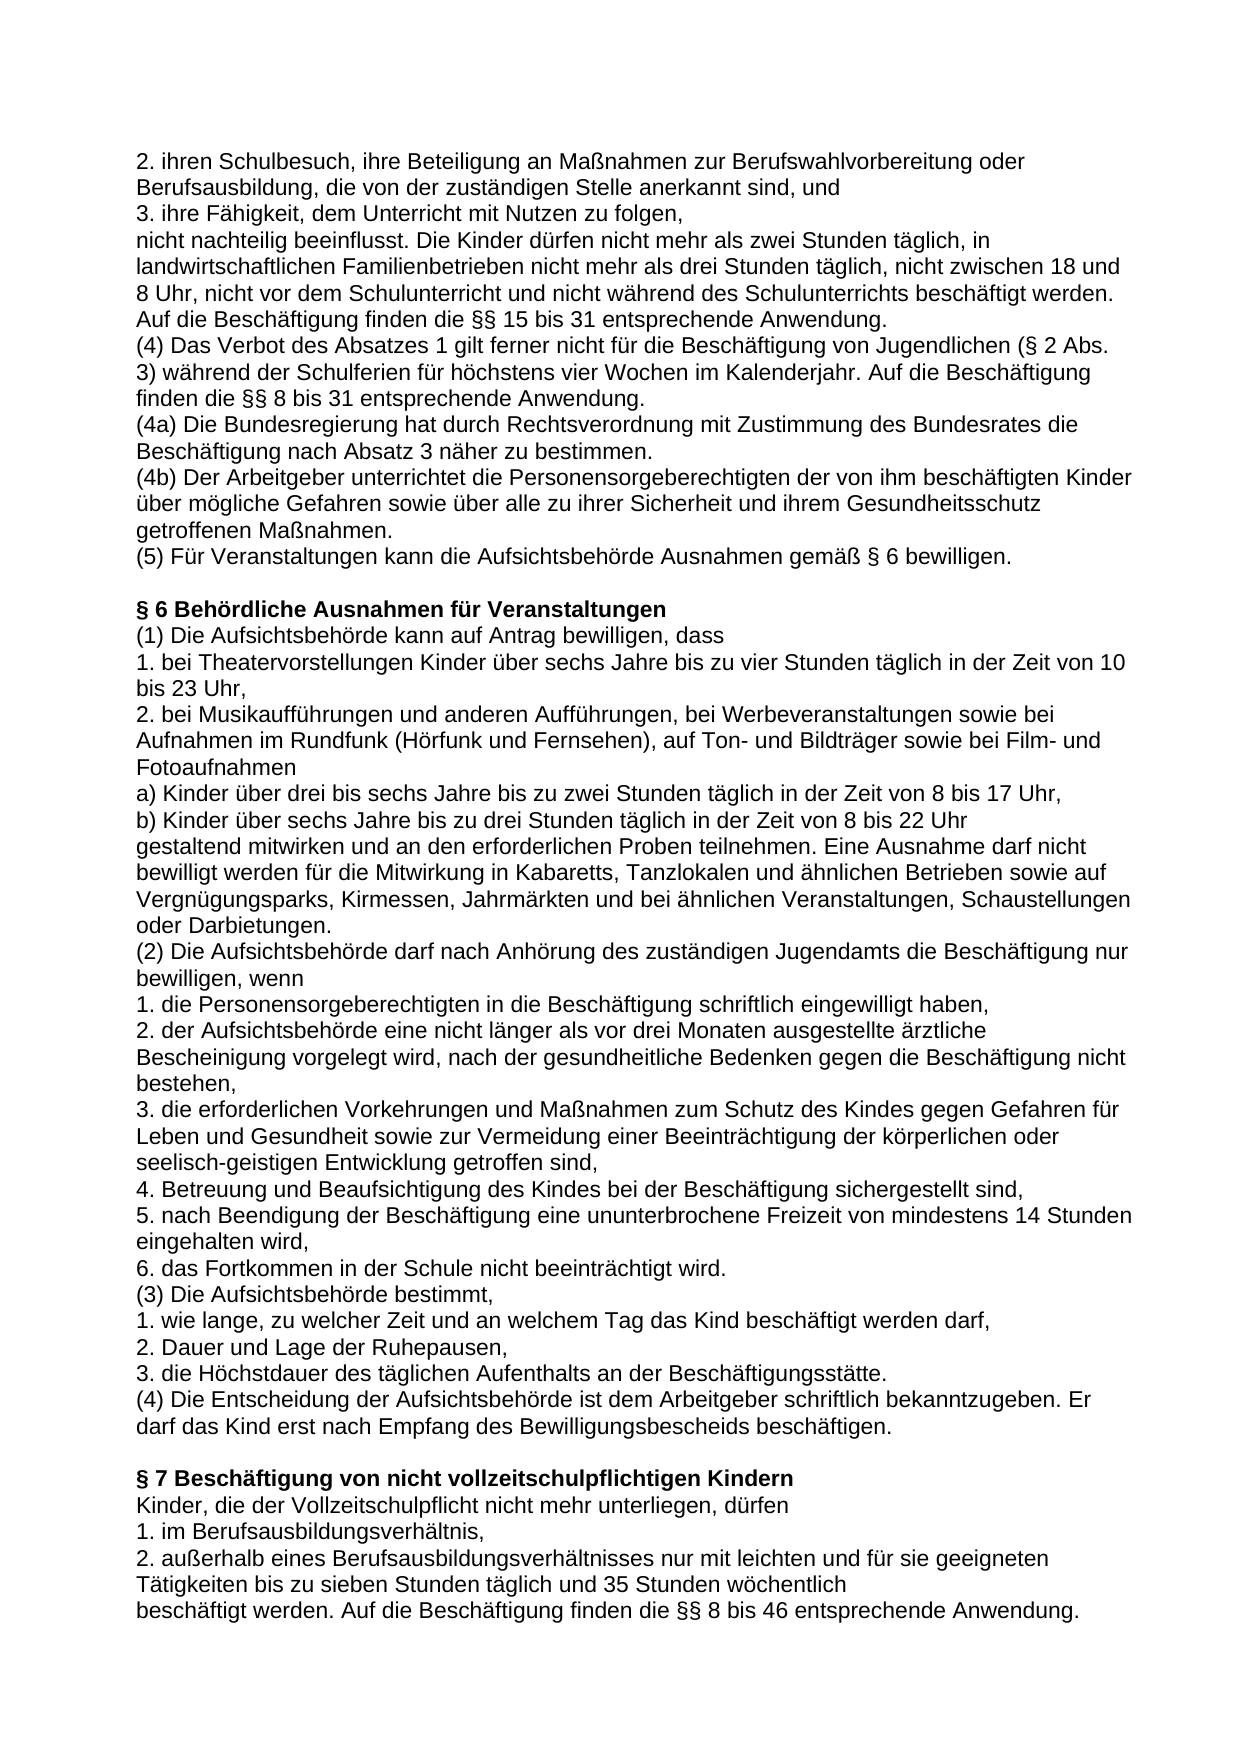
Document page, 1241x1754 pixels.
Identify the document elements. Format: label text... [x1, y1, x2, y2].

text b) Kinder über sechs Jahre bis zu drei Stunden täglich in der Zeit von 8 bis 22 Uhr [136, 807, 1134, 833]
text 3. die erforderlichen Vorkehrungen und Maßnahmen zum Schutz des Kindes gegen Gefahren für Leben und Gesundheit sowie zur Vermeidung einer Beeinträchtigung der körperlichen oder seelisch-geistigen Entwicklung getroffen sind, [136, 1096, 1134, 1176]
text 4. Betreuung und Beaufsichtigung des Kindes bei der Beschäftigung sichergestellt sind, [136, 1176, 1134, 1202]
text (4) Die Entscheidung der Aufsichtsbehörde ist dem Arbeitgeber schriftlich bekanntzugeben. Er darf das Kind erst nach Empfang des Bewilligungsbescheids beschäftigen. [136, 1386, 1134, 1439]
text 2. Dauer und Lage der Ruhepausen, [136, 1334, 1134, 1360]
text 1. wie lange, zu welcher Zeit und an welchem Tag das Kind beschäftigt werden darf, [136, 1307, 1134, 1334]
text gestaltend mitwirken und an den erforderlichen Proben teilnehmen. Eine Ausnahme darf nicht bewilligt werden für die Mitwirkung in Kabaretts, Tanzlokalen und ähnlichen Betrieben sowie auf Vergnügungsparks, Kirmessen, Jahrmärkten und bei ähnlichen Veranstaltungen, Schaustellungen oder Darbietungen. [136, 833, 1134, 938]
text § 6 Behördliche Ausnahmen für Veranstaltungen [136, 596, 1134, 622]
text beschäftigt werden. Auf die Beschäftigung finden die §§ 8 bis 46 entsprechende Anwendung. [136, 1597, 1134, 1623]
text 3. ihre Fähigkeit, dem Unterricht mit Nutzen zu folgen, [136, 200, 1134, 227]
text 6. das Fortkommen in der Schule nicht beeinträchtigt wird. [136, 1254, 1134, 1281]
text 3. die Höchstdauer des täglichen Aufenthalts an der Beschäftigungsstätte. [136, 1360, 1134, 1386]
text (5) Für Veranstaltungen kann die Aufsichtsbehörde Ausnahmen gemäß § 6 bewilligen. [136, 543, 1134, 569]
text 1. im Berufsausbildungsverhältnis, [136, 1518, 1134, 1544]
text (2) Die Aufsichtsbehörde darf nach Anhörung des zuständigen Jugendamts die Beschäftigung nur bewilligen, wenn [136, 938, 1134, 991]
text nicht nachteilig beeinflusst. Die Kinder dürfen nicht mehr als zwei Stunden täglich, in landwirtschaftlichen Familienbetrieben nicht mehr als drei Stunden täglich, nicht zwischen 18 und 8 Uhr, nicht vor dem Schulunterricht und nicht während des Schulunterrichts beschäftigt werden. Auf die Beschäftigung finden die §§ 15 bis 31 entsprechende Anwendung. [136, 227, 1134, 332]
text 2. bei Musikaufführungen und anderen Aufführungen, bei Werbeveranstaltungen sowie bei Aufnahmen im Rundfunk (Hörfunk und Fernsehen), auf Ton- und Bildträger sowie bei Film- und Fotoaufnahmen [136, 701, 1134, 780]
text Kinder, die der Vollzeitschulpflicht nicht mehr unterliegen, dürfen [136, 1492, 1134, 1518]
text 5. nach Beendigung der Beschäftigung eine ununterbrochene Freizeit von mindestens 14 Stunden eingehalten wird, [136, 1202, 1134, 1254]
text 1. die Personensorgeberechtigten in die Beschäftigung schriftlich eingewilligt haben, [136, 991, 1134, 1017]
text (4b) Der Arbeitgeber unterrichtet die Personensorgeberechtigten der von ihm beschäftigten Kinder über mögliche Gefahren sowie über alle zu ihrer Sicherheit und ihrem Gesundheitsschutz getroffenen Maßnahmen. [136, 464, 1134, 543]
text 2. ihren Schulbesuch, ihre Beteiligung an Maßnahmen zur Berufswahlvorbereitung oder Berufsausbildung, die von der zuständigen Stelle anerkannt sind, und [136, 148, 1134, 200]
text (4a) Die Bundesregierung hat durch Rechtsverordnung mit Zustimmung des Bundesrates die Beschäftigung nach Absatz 3 näher zu bestimmen. [136, 411, 1134, 464]
text (3) Die Aufsichtsbehörde bestimmt, [136, 1281, 1134, 1307]
text 2. außerhalb eines Berufsausbildungsverhältnisses nur mit leichten und für sie geeigneten Tätigkeiten bis zu sieben Stunden täglich und 35 Stunden wöchentlich [136, 1544, 1134, 1597]
text 2. der Aufsichtsbehörde eine nicht länger als vor drei Monaten ausgestellte ärztliche Bescheinigung vorgelegt wird, nach der gesundheitliche Bedenken gegen die Beschäftigung nicht bestehen, [136, 1017, 1134, 1096]
text (4) Das Verbot des Absatzes 1 gilt ferner nicht für die Beschäftigung von Jugendlichen (§ 2 Abs. 3) während der Schulferien für höchstens vier Wochen im Kalenderjahr. Auf die Beschäftigung finden die §§ 8 bis 31 entsprechende Anwendung. [136, 332, 1134, 411]
text a) Kinder über drei bis sechs Jahre bis zu zwei Stunden täglich in der Zeit von 8 bis 17 Uhr, [136, 780, 1134, 807]
text 1. bei Theatervorstellungen Kinder über sechs Jahre bis zu vier Stunden täglich in der Zeit von 10 bis 23 Uhr, [136, 648, 1134, 701]
text § 7 Beschäftigung von nicht vollzeitschulpflichtigen Kindern [136, 1465, 1134, 1492]
text (1) Die Aufsichtsbehörde kann auf Antrag bewilligen, dass [136, 622, 1134, 648]
